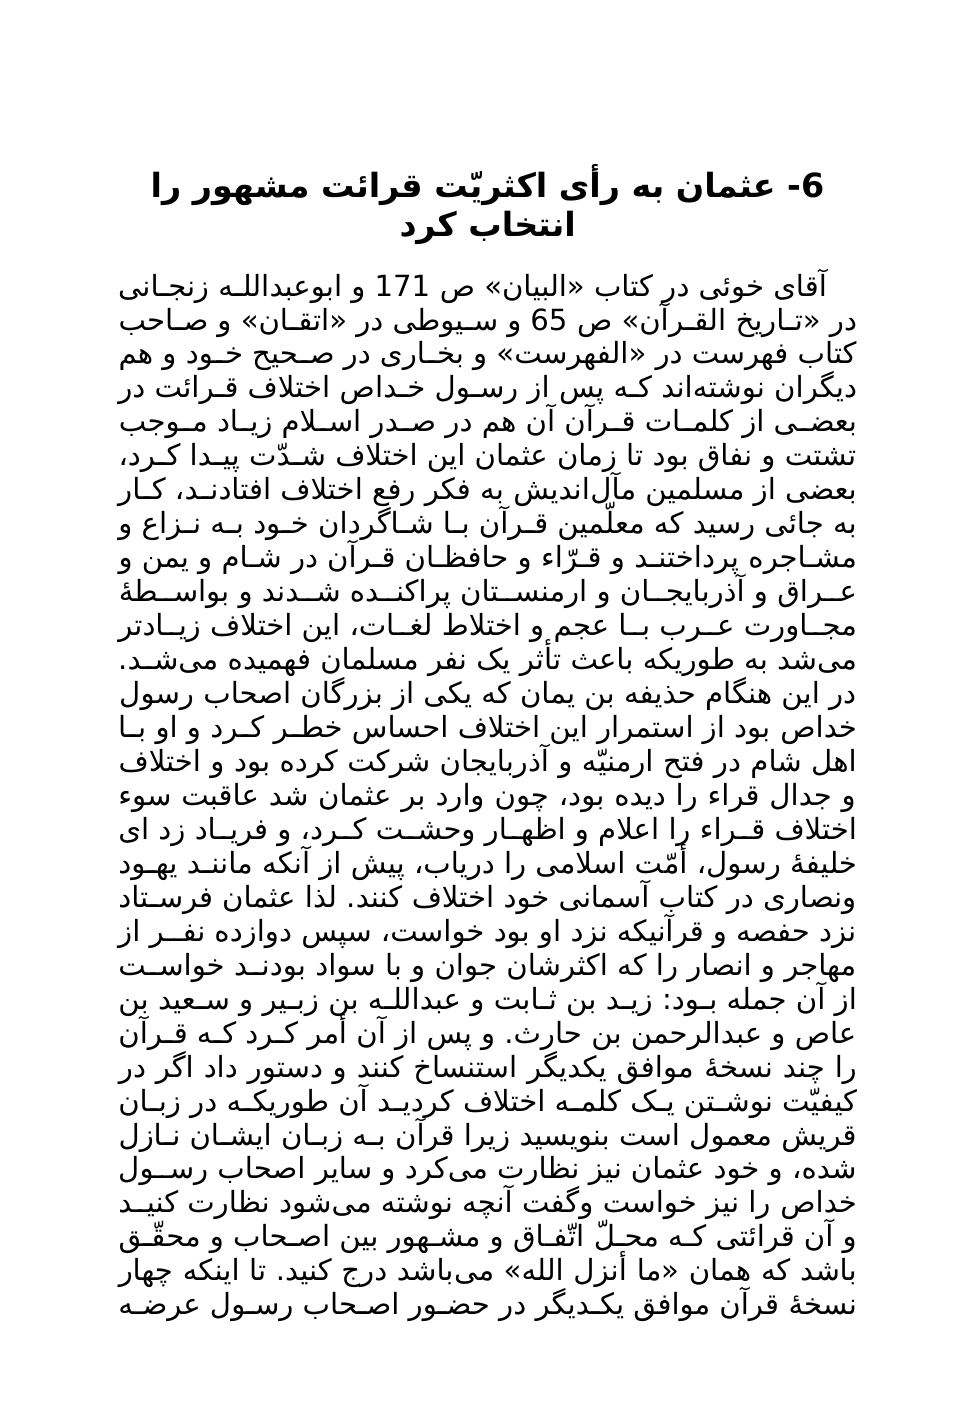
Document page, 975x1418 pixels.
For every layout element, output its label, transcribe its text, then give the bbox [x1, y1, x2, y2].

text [118, 269, 857, 1322]
text 6- عثمان به رأی اکثریّت قرائت مشهور را انتخاب کرد [118, 166, 857, 244]
